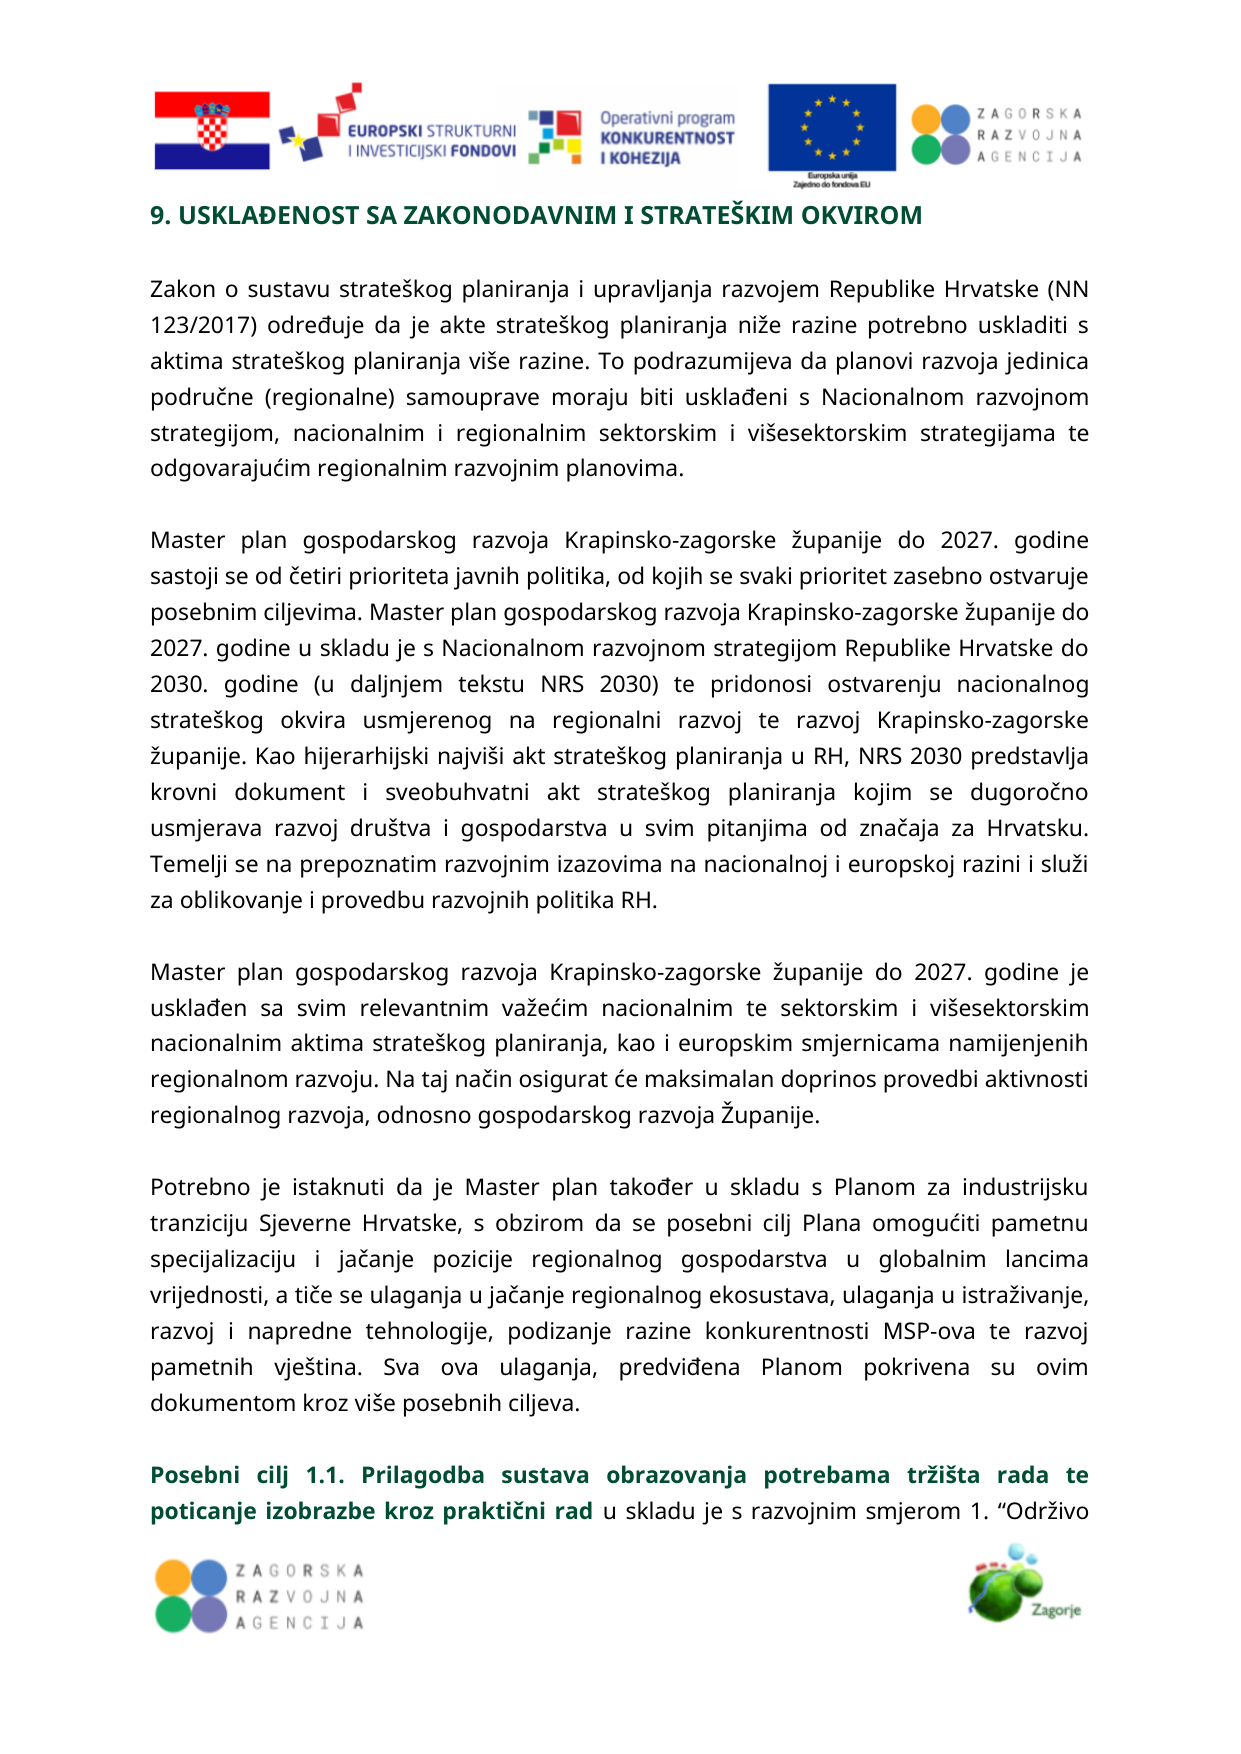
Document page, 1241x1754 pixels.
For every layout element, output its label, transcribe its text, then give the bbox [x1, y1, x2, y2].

text Potrebno je istaknuti da je Master plan također u skladu s Planom za industrijsku tranziciju Sjeverne Hrvatske, s obzirom da se posebni cilj Plana omogućiti pametnu specijalizaciju i jačanje pozicije regionalnog gospodarstva u globalnim lancima vrijednosti, a tiče se ulaganja u jačanje regionalnog ekosustava, ulaganja u istraživanje, razvoj i napredne tehnologije, podizanje razine konkurentnosti MSP-ova te razvoj pametnih vještina. Sva ova ulaganja, predviđena Planom pokrivena su ovim dokumentom kroz više posebnih ciljeva. [150, 1171, 1090, 1418]
text Zakon o sustavu strateškog planiranja i upravljanja razvojem Republike Hrvatske (NN 123/2017) određuje da je akte strateškog planiranja niže razine potrebno uskladiti s aktima strateškog planiranja više razine. To podrazumijeva da planovi razvoja jedinica područne (regionalne) samouprave moraju biti usklađeni s Nacionalnom razvojnom strategijom, nacionalnim i regionalnim sektorskim i višesektorskim strategijama te odgovarajućim regionalnim razvojnim planovima. [150, 273, 1090, 484]
picture [150, 75, 1091, 194]
text Master plan gospodarskog razvoja Krapinsko-zagorske županije do 2027. godine je usklađen sa svim relevantnim važećim nacionalnim te sektorskim i višesektorskim nacionalnim aktima strateškog planiranja, kao i europskim smjernicama namijenjenih regionalnom razvoju. Na taj način osigurat će maksimalan doprinos provedbi aktivnosti regionalnog razvoja, odnosno gospodarskog razvoja Županije. [150, 956, 1090, 1131]
text Master plan gospodarskog razvoja Krapinsko-zagorske županije do 2027. godine sastoji se od četiri prioriteta javnih politika, od kojih se svaki prioritet zasebno ostvaruje posebnim ciljevima. Master plan gospodarskog razvoja Krapinsko-zagorske županije do 2027. godine u skladu je s Nacionalnom razvojnom strategijom Republike Hrvatske do 2030. godine (u daljnjem tekstu NRS 2030) te pridonosi ostvarenju nacionalnog strateškog okvira usmjerenog na regionalni razvoj te razvoj Krapinsko-zagorske županije. Kao hijerarhijski najviši akt strateškog planiranja u RH, NRS 2030 predstavlja krovni dokument i sveobuhvatni akt strateškog planiranja kojim se dugoročno usmjerava razvoj društva i gospodarstva u svim pitanjima od značaja za Hrvatsku. Temelji se na prepoznatim razvojnim izazovima na nacionalnoj i europskoj razini i služi za oblikovanje i provedbu razvojnih politika RH. [150, 524, 1090, 915]
picture [150, 1526, 1091, 1640]
subtitle 9. USKLAĐENOST SA ZAKONODAVNIM I STRATEŠKIM OKVIROM [150, 198, 1090, 232]
